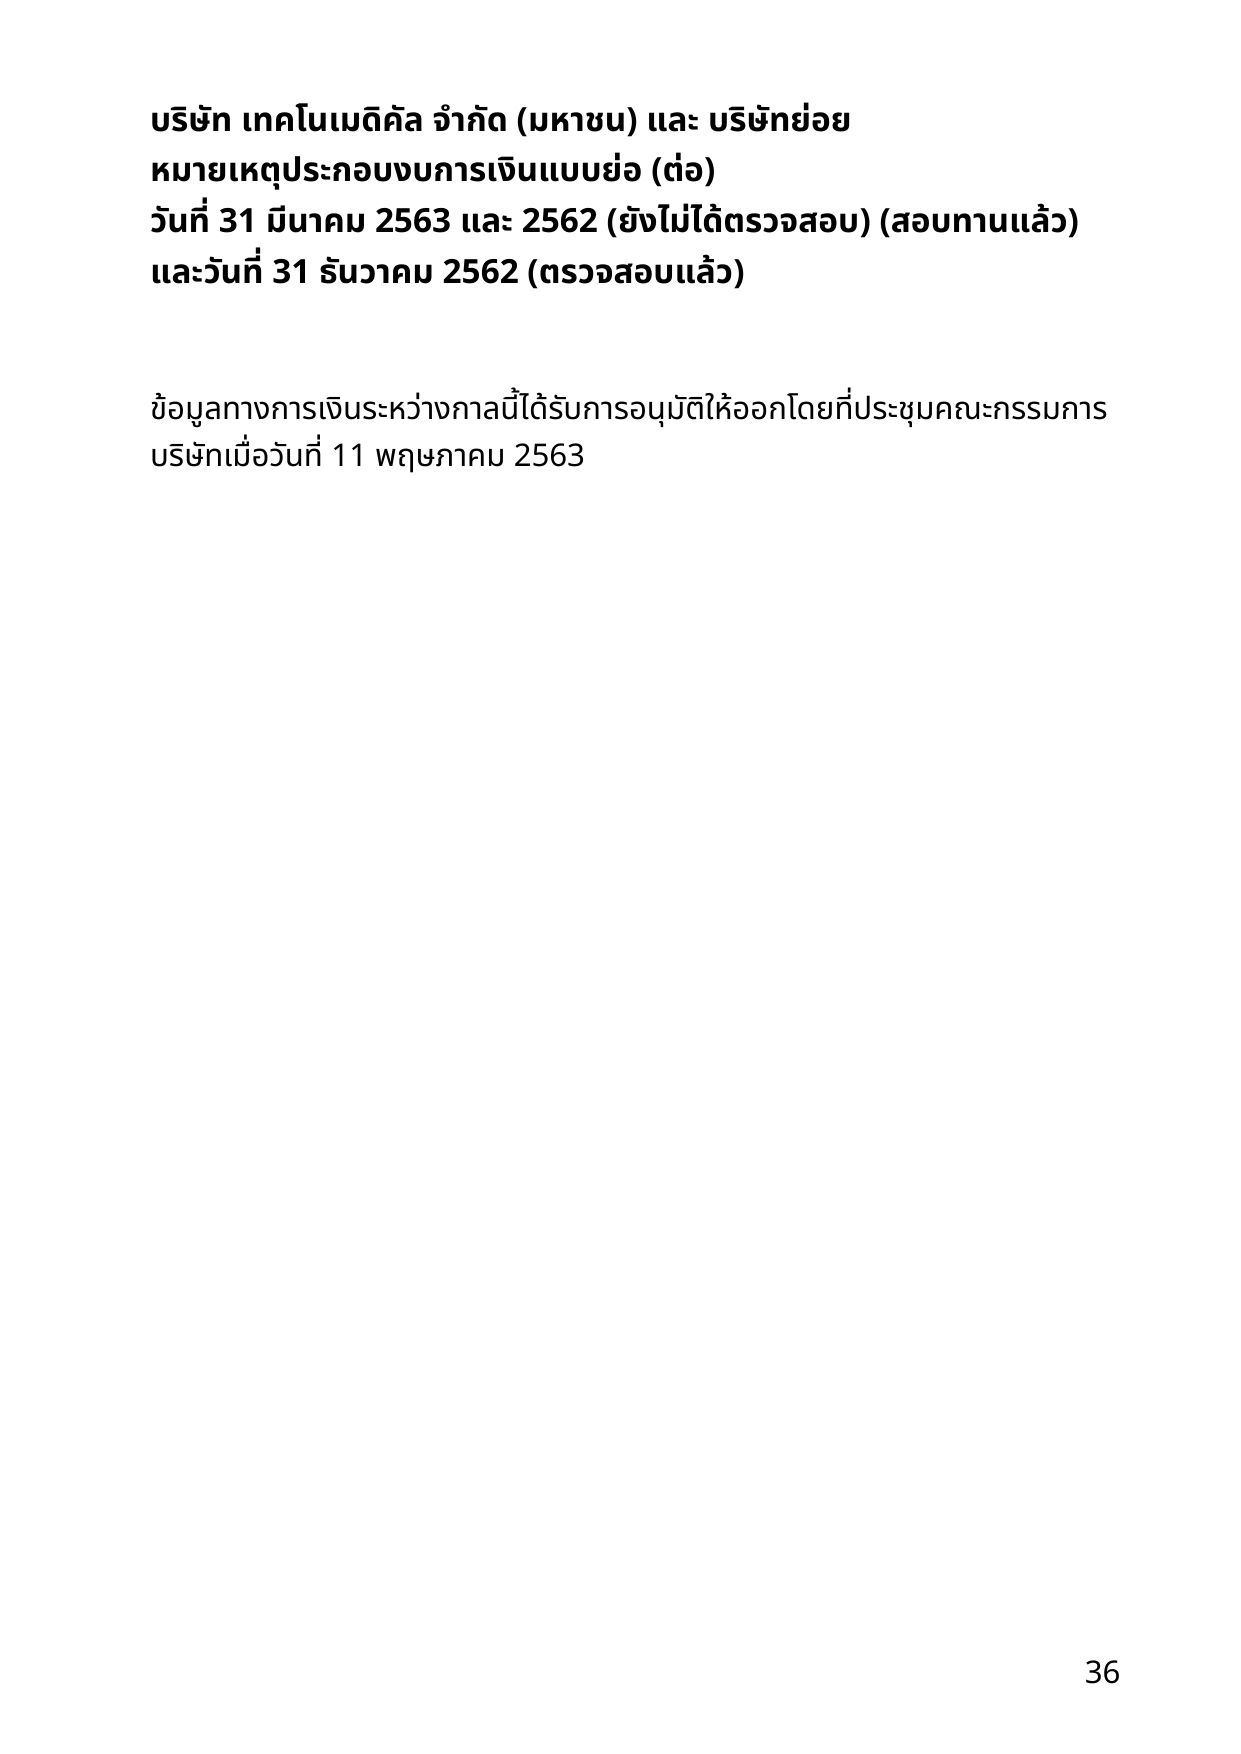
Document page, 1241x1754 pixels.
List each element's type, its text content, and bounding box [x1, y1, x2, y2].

text ข้อมูลทางการเงินระหว่างกาลนี้ได้รับการอนุมัติให้ออกโดยที่ประชุมคณะกรรมการบริษัทเมื่อวันที่ 11 พฤษภาคม 2563 [150, 386, 1120, 481]
